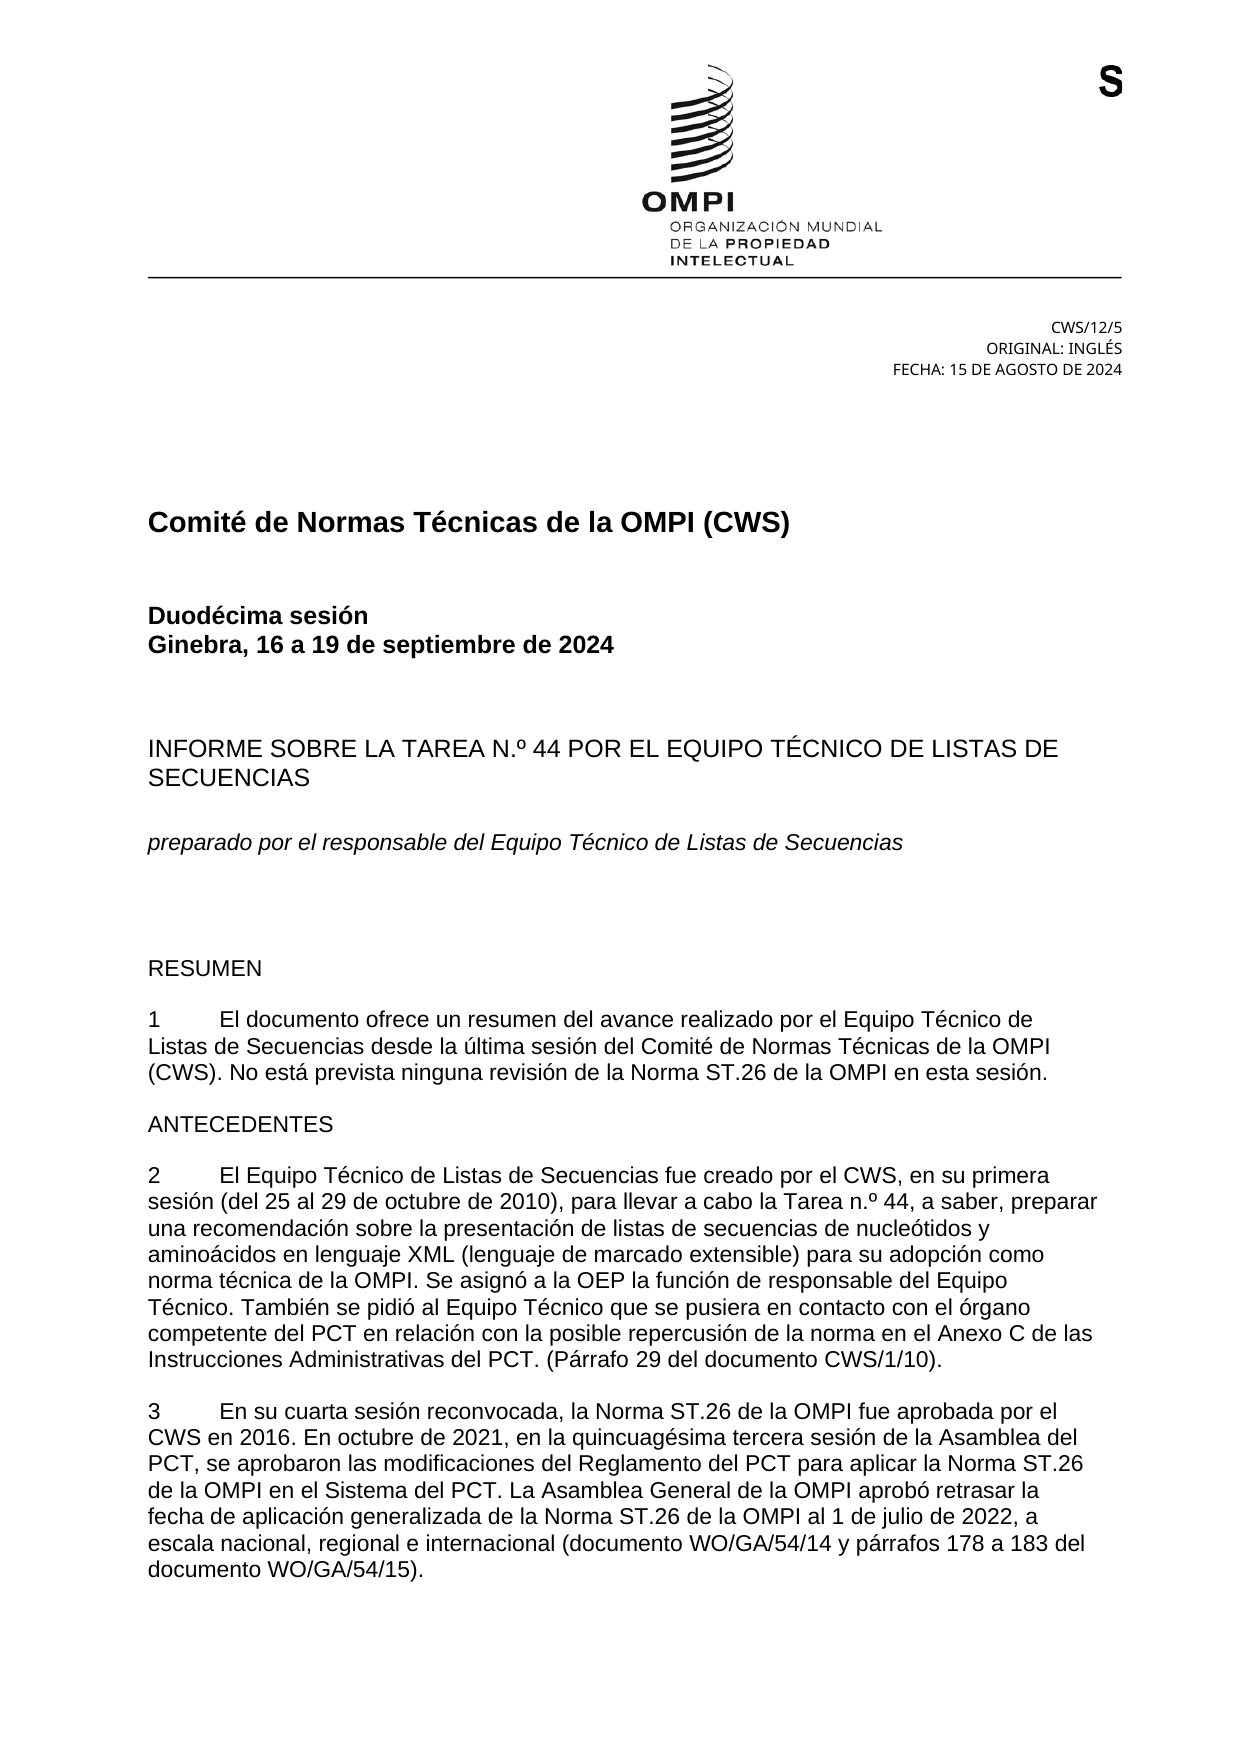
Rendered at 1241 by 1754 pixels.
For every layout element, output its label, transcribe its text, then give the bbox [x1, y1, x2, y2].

text INFORME SOBRE LA TAREA N.º 44 POR EL EQUIPO TÉCNICO DE LISTAS DE SECUENCIAS [148, 734, 1122, 791]
text FECHA: 15 DE AGOSTO DE 2024 [148, 359, 1122, 380]
text Ginebra, 16 a 19 de septiembre de 2024 [148, 630, 1122, 659]
text ORIGINAL: INGLÉS [148, 338, 1122, 359]
text Duodécima sesión [148, 601, 1122, 630]
text CWS/12/5 [148, 316, 1122, 338]
subtitle RESUMEN [148, 955, 1122, 981]
text Comité de Normas Técnicas de la OMPI (CWS) [148, 505, 1122, 539]
list En su cuarta sesión reconvocada, la Norma ST.26 de la OMPI fue aprobada por el CWS en 2016. En octubre de 2021, en la quincuagésima tercera sesión de la Asamblea del PCT, se aprobaron las modificaciones del Reglamento del PCT para aplicar la Norma ST.26 de la OMPI en el Sistema del PCT. La Asamblea General de la OMPI aprobó retrasar la fecha de aplicación generalizada de la Norma ST.26 de la OMPI al 1 de julio de 2022, a escala nacional, regional e internacional (documento WO/GA/54/14 y párrafos 178 a 183 del documento WO/GA/54/15). [148, 1398, 1099, 1582]
picture [627, 59, 1123, 278]
list El Equipo Técnico de Listas de Secuencias fue creado por el CWS, en su primera sesión (del 25 al 29 de octubre de 2010), para llevar a cabo la Tarea n.º 44, a saber, preparar una recomendación sobre la presentación de listas de secuencias de nucleótidos y aminoácidos en lenguaje XML (lenguaje de marcado extensible) para su adopción como norma técnica de la OMPI. Se asignó a la OEP la función de responsable del Equipo Técnico. También se pidió al Equipo Técnico que se pusiera en contacto con el órgano competente del PCT en relación con la posible repercusión de la norma en el Anexo C de las Instrucciones Administrativas del PCT. (Párrafo 29 del documento CWS/1/10). [148, 1162, 1099, 1373]
text preparado por el responsable del Equipo Técnico de Listas de Secuencias [148, 829, 1122, 855]
subtitle ANTECEDENTES [148, 1111, 1122, 1137]
list El documento ofrece un resumen del avance realizado por el Equipo Técnico de Listas de Secuencias desde la última sesión del Comité de Normas Técnicas de la OMPI (CWS). No está prevista ninguna revisión de la Norma ST.26 de la OMPI en esta sesión. [148, 1006, 1099, 1086]
